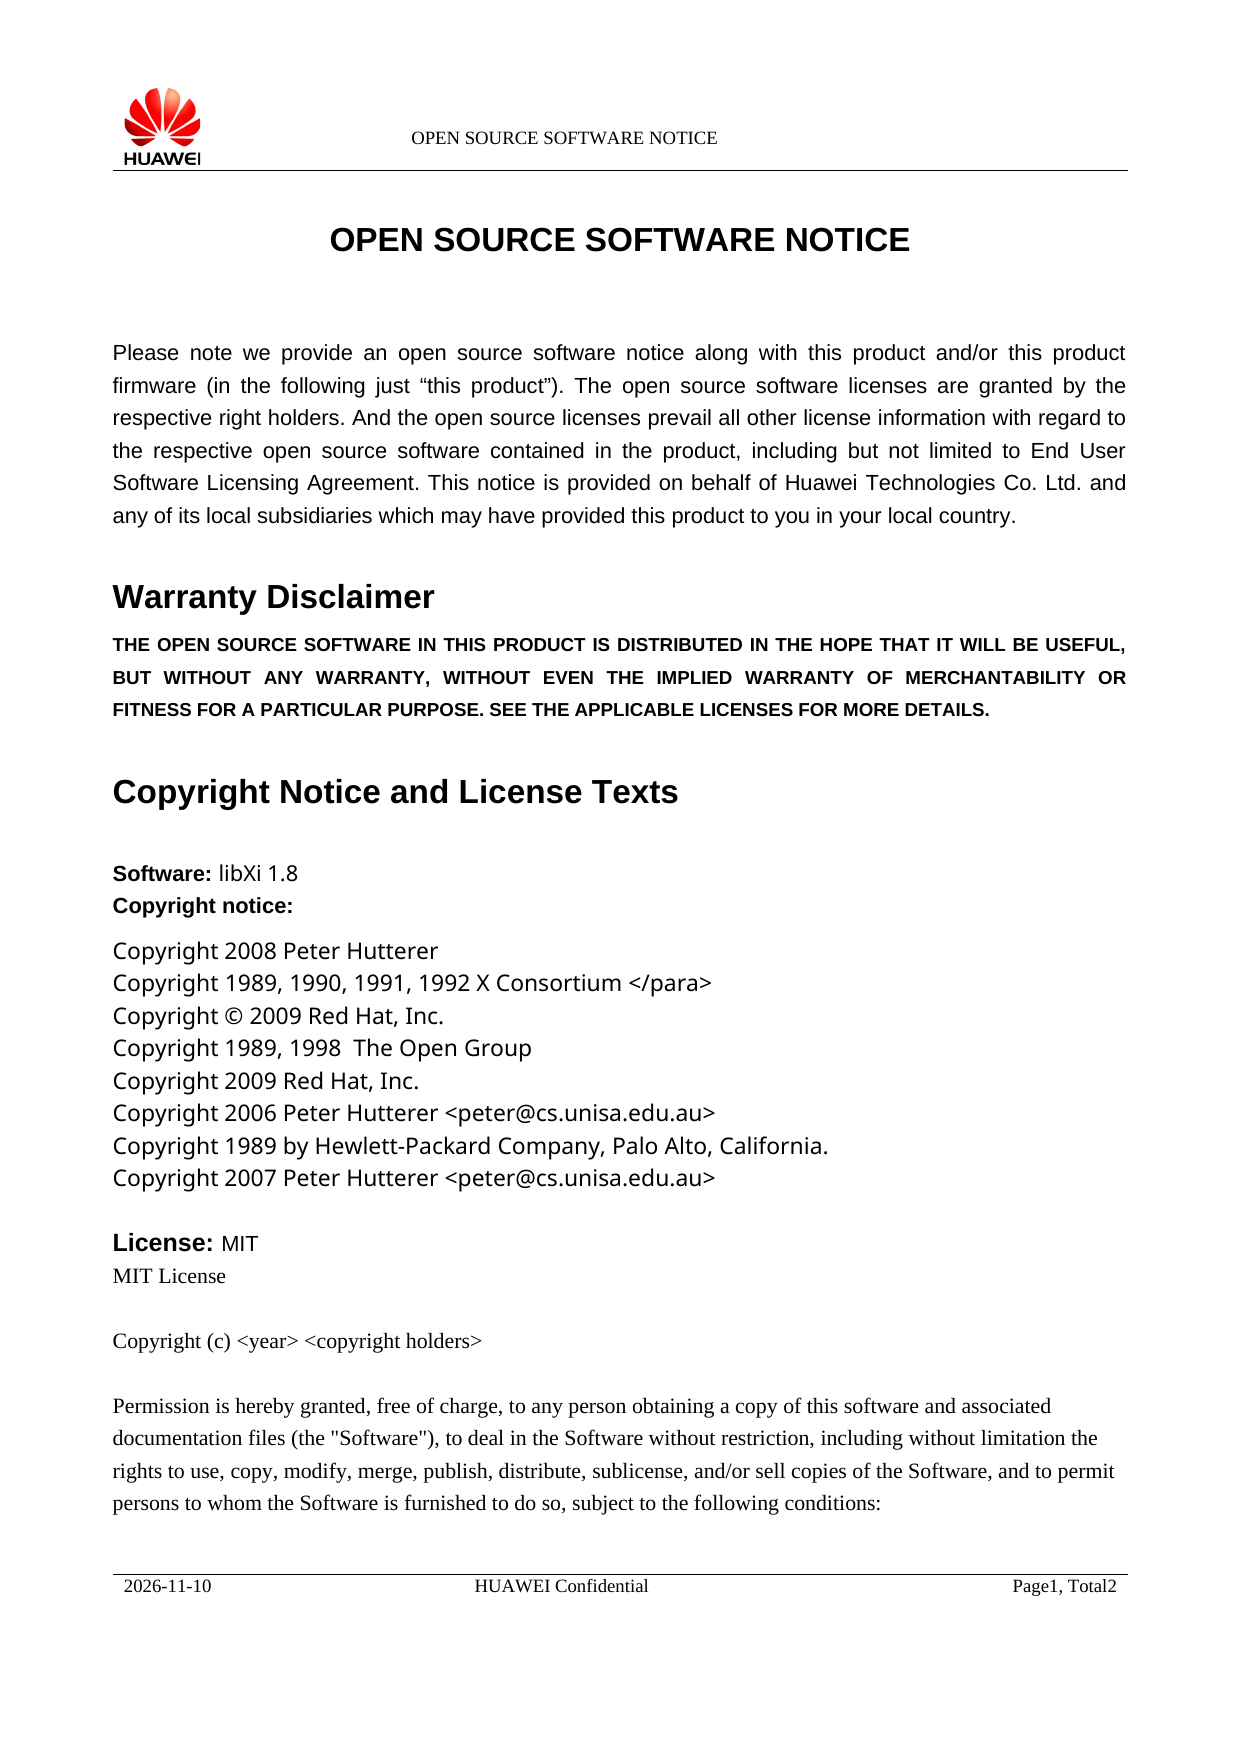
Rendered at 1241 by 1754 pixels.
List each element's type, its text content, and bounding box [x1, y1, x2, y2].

text Copyright notice: [112, 889, 1128, 921]
text Copyright 2008 Peter Hutterer Copyright 1989, 1990, 1991, 1992 X Consortium </para> Copyright © 2009 Red Hat, Inc. Copyright 1989, 1998 The Open Group Copyright 2009 Red Hat, Inc. Copyright 2006 Peter Hutterer <peter@cs.unisa.edu.au> Copyright 1989 by Hewlett-Packard Company, Palo Alto, California. Copyright 2007 Peter Hutterer <peter@cs.unisa.edu.au> [112, 934, 1128, 1226]
text License: MIT [112, 1226, 1128, 1259]
text Warranty Disclaimer [112, 564, 1128, 629]
title Software: libXi 1.8 [112, 856, 1128, 889]
text Copyright Notice and License Texts [112, 759, 1128, 824]
text The open source software in this product is distributed in the hope that it will be useful, but WITHOUT ANY WARRANTY, without even the implied warranty of MERCHANTABILITY or FITNESS FOR A PARTICULAR PURPOSE. See the applicable licenses for more details. [112, 629, 1128, 726]
picture [124, 88, 201, 165]
text Please note we provide an open source software notice along with this product and/or this product firmware (in the following just “this product”). The open source software licenses are granted by the respective right holders. And the open source licenses prevail all other license information with regard to the respective open source software contained in the product, including but not limited to End User Software Licensing Agreement. This notice is provided on behalf of Huawei Technologies Co. Ltd. and any of its local subsidiaries which may have provided this product to you in your local country. [112, 336, 1128, 531]
text OPEN SOURCE SOFTWARE NOTICE [112, 206, 1128, 271]
